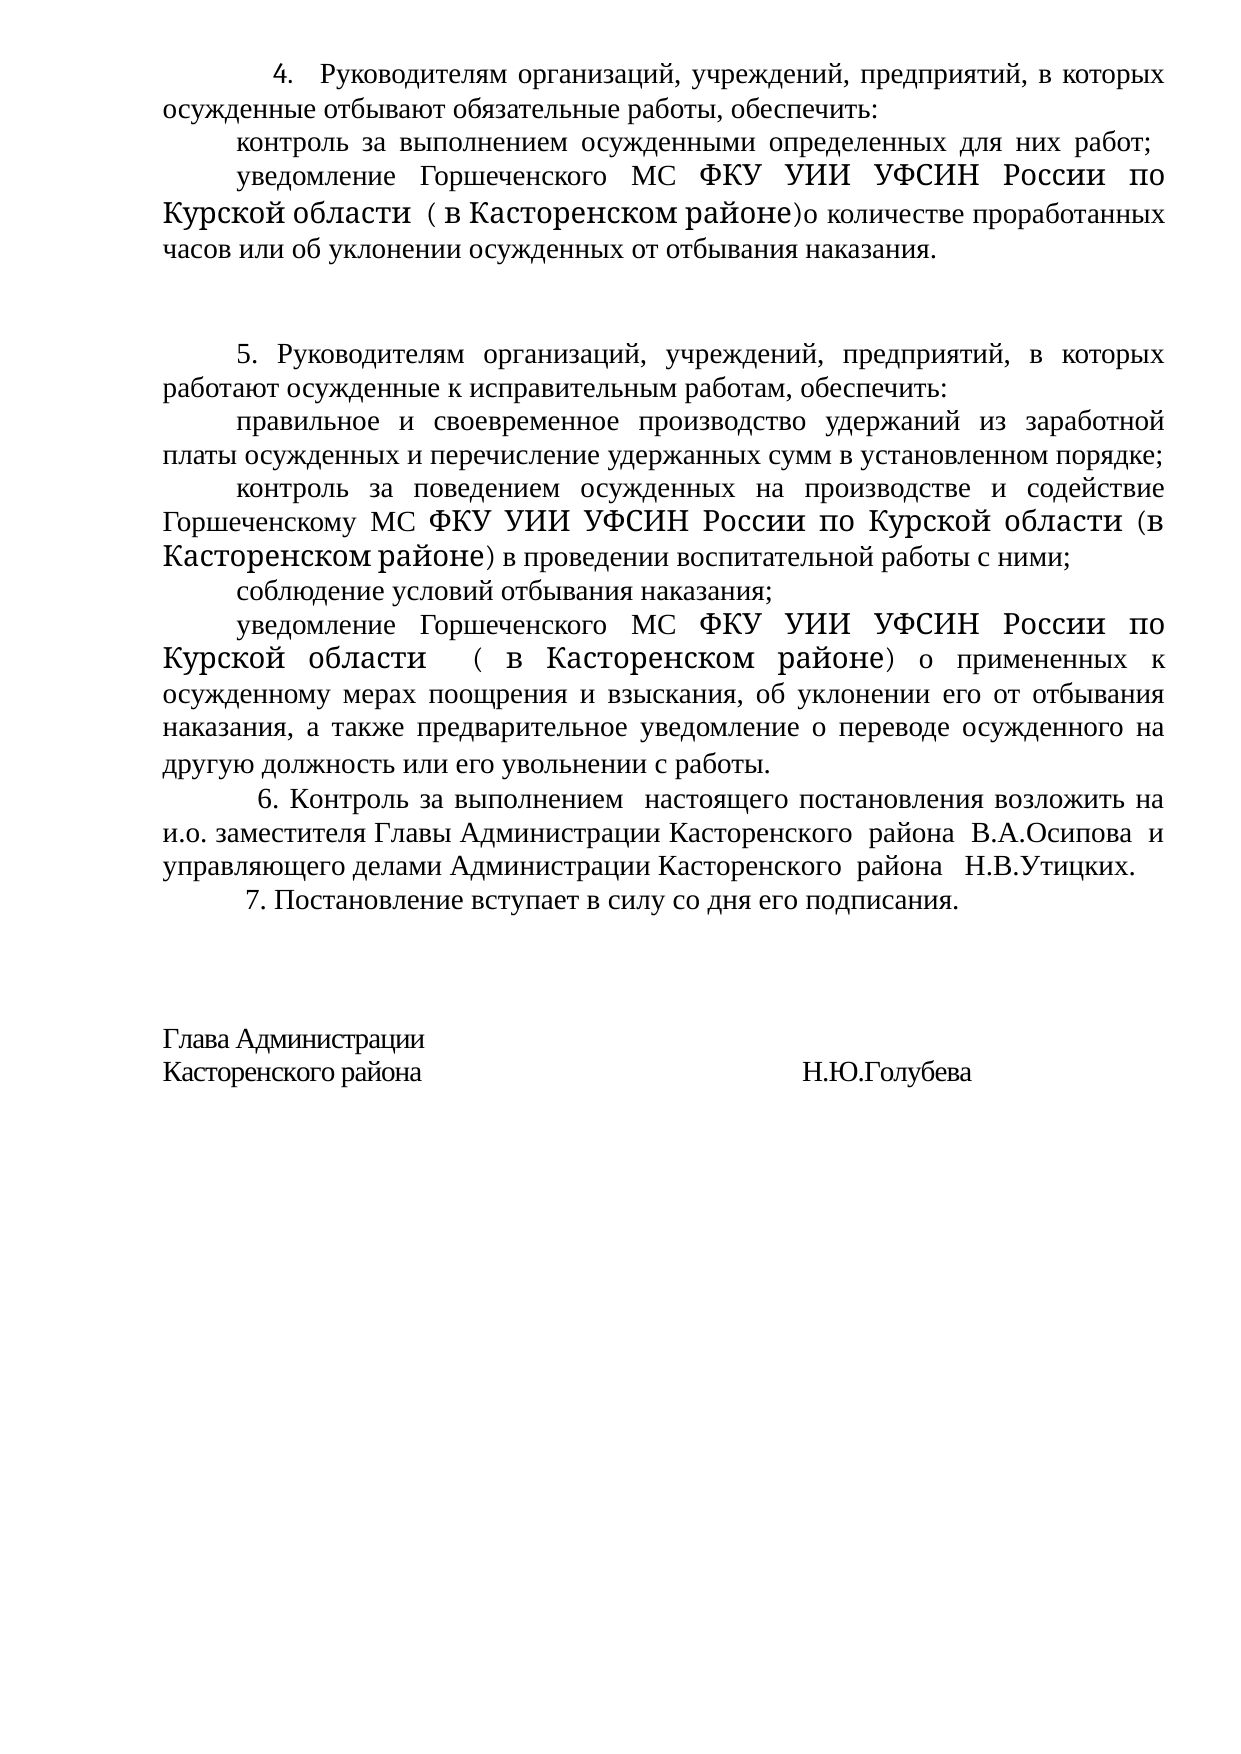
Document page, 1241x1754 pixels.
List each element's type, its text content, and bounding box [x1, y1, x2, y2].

text 7. Постановление вступает в силу со дня его подписания. [162, 882, 1166, 916]
subtitle контроль за выполнением осужденными определенных для них работ; уведомление Горшеченского МС ФКУ УИИ УФСИН России по Курской области ( в Касторенском районе)о количестве проработанных часов или об уклонении осужденных от отбывания наказания. [162, 124, 1166, 264]
text Глава Администрации [162, 1021, 1166, 1054]
subtitle соблюдение условий отбывания наказания; [162, 573, 1166, 607]
subtitle 4. Руководителям организаций, учреждений, предприятий, в которых осужденные отбывают обязательные работы, обеспечить: [162, 56, 1166, 124]
subtitle контроль за поведением осужденных на производстве и содействие Горшеченскому МС ФКУ УИИ УФСИН России по Курской области (в Касторенском районе) в проведении воспитательной работы с ними; [162, 471, 1166, 573]
subtitle уведомление Горшеченского МС ФКУ УИИ УФСИН России по Курской области ( в Касторенском районе) о примененных к осужденному мерах поощрения и взыскания, об уклонении его от отбывания наказания, а также предварительное уведомление о переводе осужденного на другую должность или его увольнении с работы. [162, 607, 1166, 781]
subtitle 5. Руководителям организаций, учреждений, предприятий, в которых работают осужденные к исправительным работам, обеспечить: [162, 336, 1166, 403]
text 6. Контроль за выполнением настоящего постановления возложить на и.о. заместителя Главы Администрации Касторенского района В.А.Осипова и управляющего делами Администрации Касторенского района Н.В.Утицких. [162, 781, 1166, 882]
text Касторенского района Н.Ю.Голубева [162, 1054, 1166, 1088]
subtitle правильное и своевременное производство удержаний из заработной платы осужденных и перечисление удержанных сумм в установленном порядке; [162, 403, 1166, 471]
